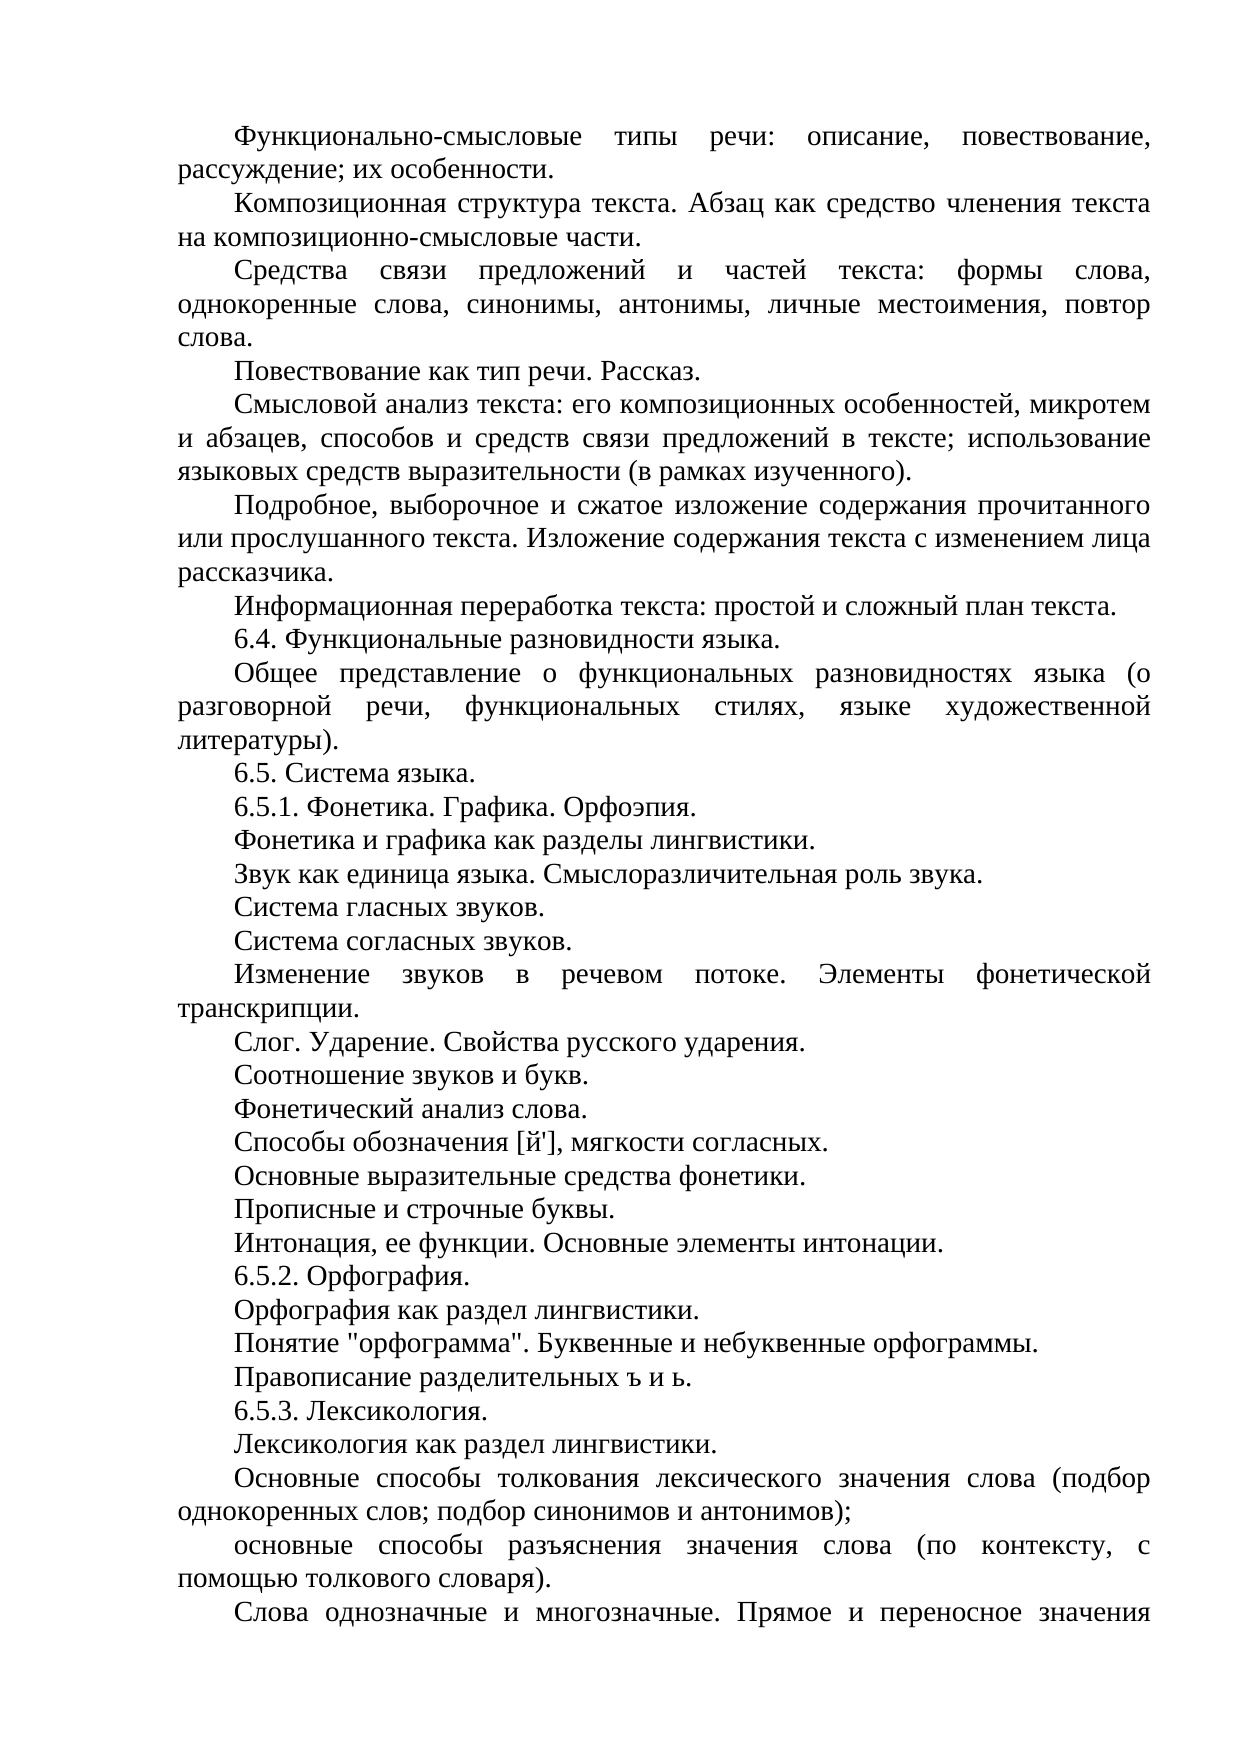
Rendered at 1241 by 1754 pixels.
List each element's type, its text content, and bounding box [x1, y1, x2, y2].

text Подробное, выборочное и сжатое изложение содержания прочитанного или прослушанного текста. Изложение содержания текста с изменением лица рассказчика. [177, 487, 1152, 588]
text Фонетика и графика как разделы лингвистики. [177, 822, 1152, 856]
text 6.5. Система языка. [177, 755, 1152, 789]
text Интонация, ее функции. Основные элементы интонации. [177, 1225, 1152, 1258]
text основные способы разъяснения значения слова (по контексту, с помощью толкового словаря). [177, 1527, 1152, 1594]
text 6.4. Функциональные разновидности языка. [177, 621, 1152, 655]
text Общее представление о функциональных разновидностях языка (о разговорной речи, функциональных стилях, языке художественной литературы). [177, 655, 1152, 755]
text 6.5.2. Орфография. [177, 1258, 1152, 1292]
text Фонетический анализ слова. [177, 1091, 1152, 1124]
text Система согласных звуков. [177, 923, 1152, 957]
text Система гласных звуков. [177, 889, 1152, 923]
text Средства связи предложений и частей текста: формы слова, однокоренные слова, синонимы, антонимы, личные местоимения, повтор слова. [177, 252, 1152, 353]
text Звук как единица языка. Смыслоразличительная роль звука. [177, 856, 1152, 889]
text Прописные и строчные буквы. [177, 1191, 1152, 1225]
text Понятие "орфограмма". Буквенные и небуквенные орфограммы. [177, 1326, 1152, 1359]
text Слог. Ударение. Свойства русского ударения. [177, 1024, 1152, 1057]
text Лексикология как раздел лингвистики. [177, 1426, 1152, 1460]
text Основные способы толкования лексического значения слова (подбор однокоренных слов; подбор синонимов и антонимов); [177, 1460, 1152, 1527]
text Смысловой анализ текста: его композиционных особенностей, микротем и абзацев, способов и средств связи предложений в тексте; использование языковых средств выразительности (в рамках изученного). [177, 386, 1152, 487]
text Способы обозначения [й'], мягкости согласных. [177, 1124, 1152, 1158]
text 6.5.1. Фонетика. Графика. Орфоэпия. [177, 789, 1152, 822]
text Изменение звуков в речевом потоке. Элементы фонетической транскрипции. [177, 957, 1152, 1024]
text Соотношение звуков и букв. [177, 1057, 1152, 1091]
text Основные выразительные средства фонетики. [177, 1158, 1152, 1191]
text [177, 1594, 1152, 1627]
text 6.5.3. Лексикология. [177, 1393, 1152, 1426]
text Функционально-смысловые типы речи: описание, повествование, рассуждение; их особенности. [177, 118, 1152, 185]
text Правописание разделительных ъ и ь. [177, 1359, 1152, 1393]
text Информационная переработка текста: простой и сложный план текста. [177, 588, 1152, 621]
text Орфография как раздел лингвистики. [177, 1292, 1152, 1326]
text Повествование как тип речи. Рассказ. [177, 353, 1152, 386]
text Композиционная структура текста. Абзац как средство членения текста на композиционно-смысловые части. [177, 185, 1152, 252]
